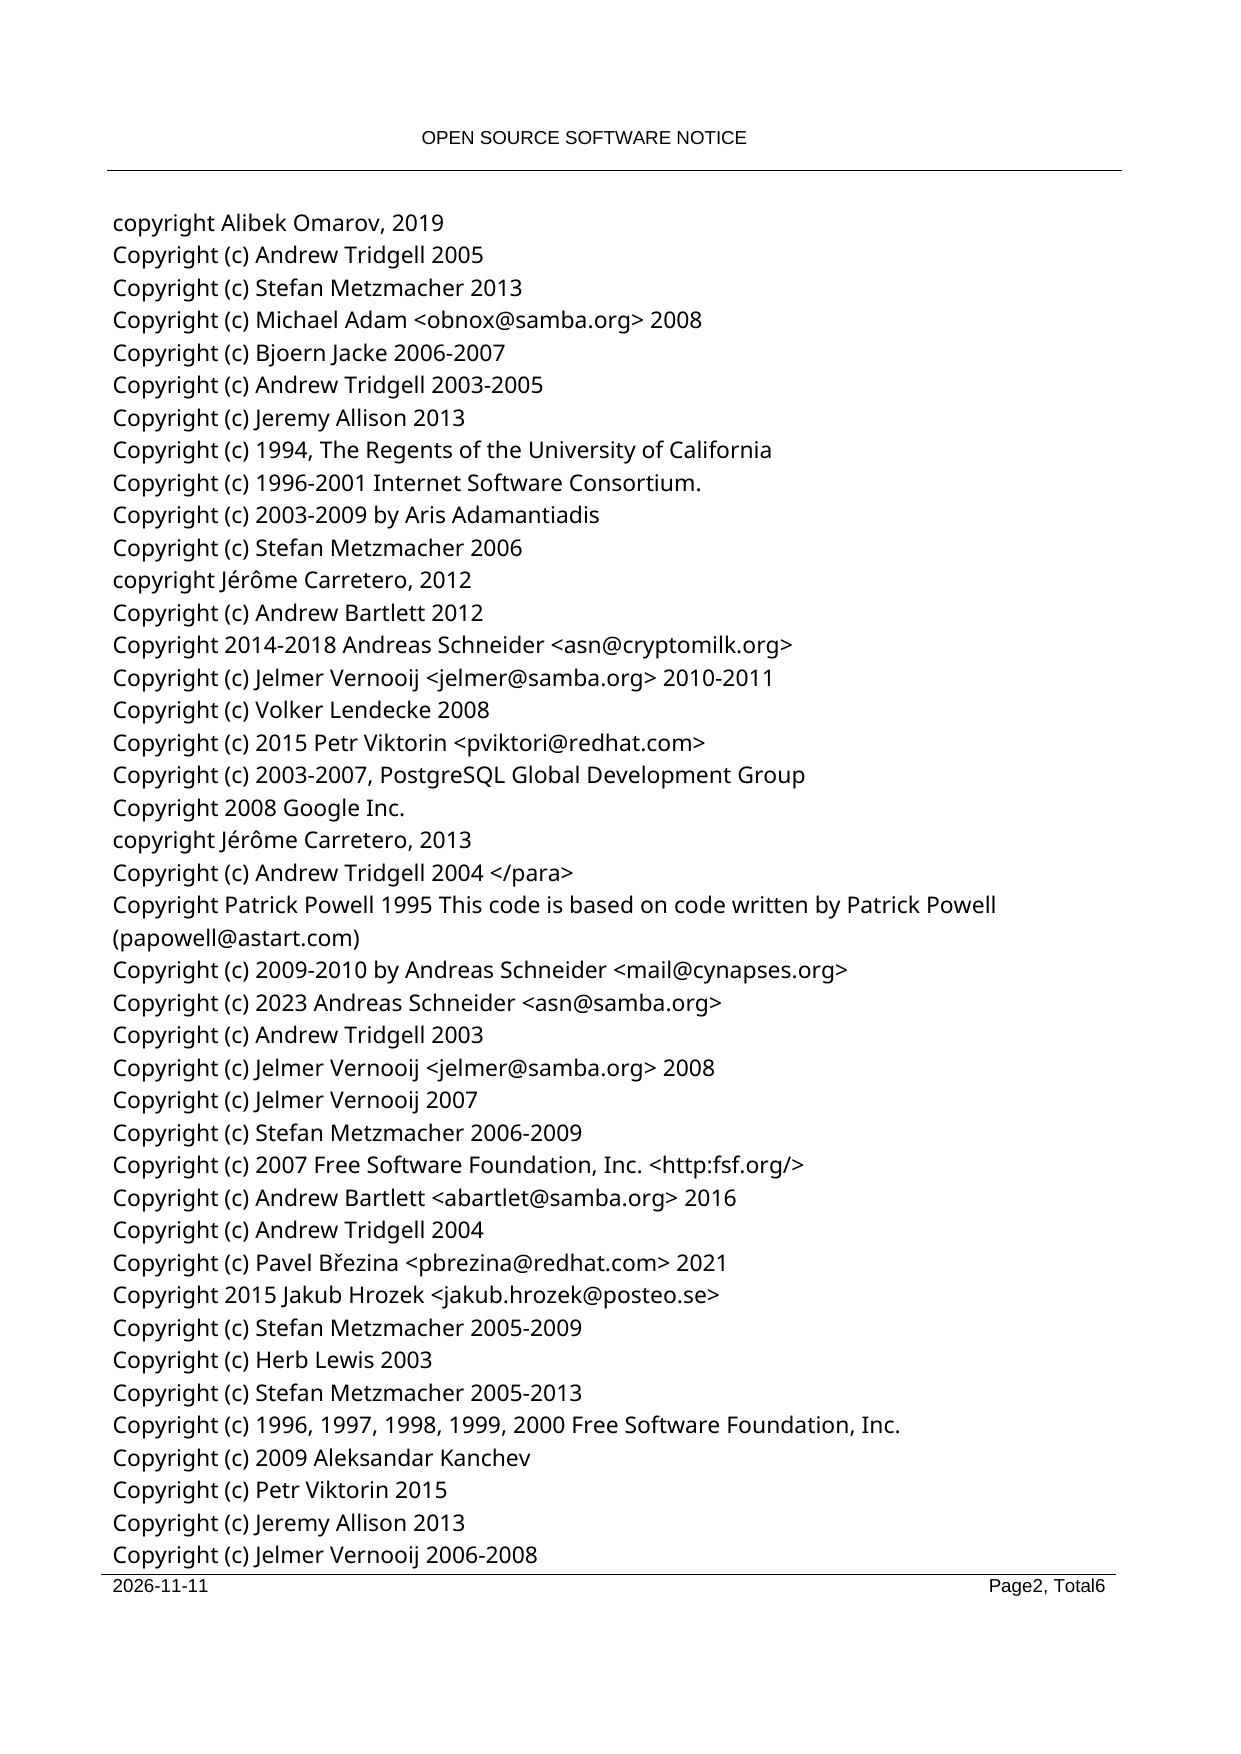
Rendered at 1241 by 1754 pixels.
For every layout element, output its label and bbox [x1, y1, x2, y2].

text [112, 206, 1128, 1571]
